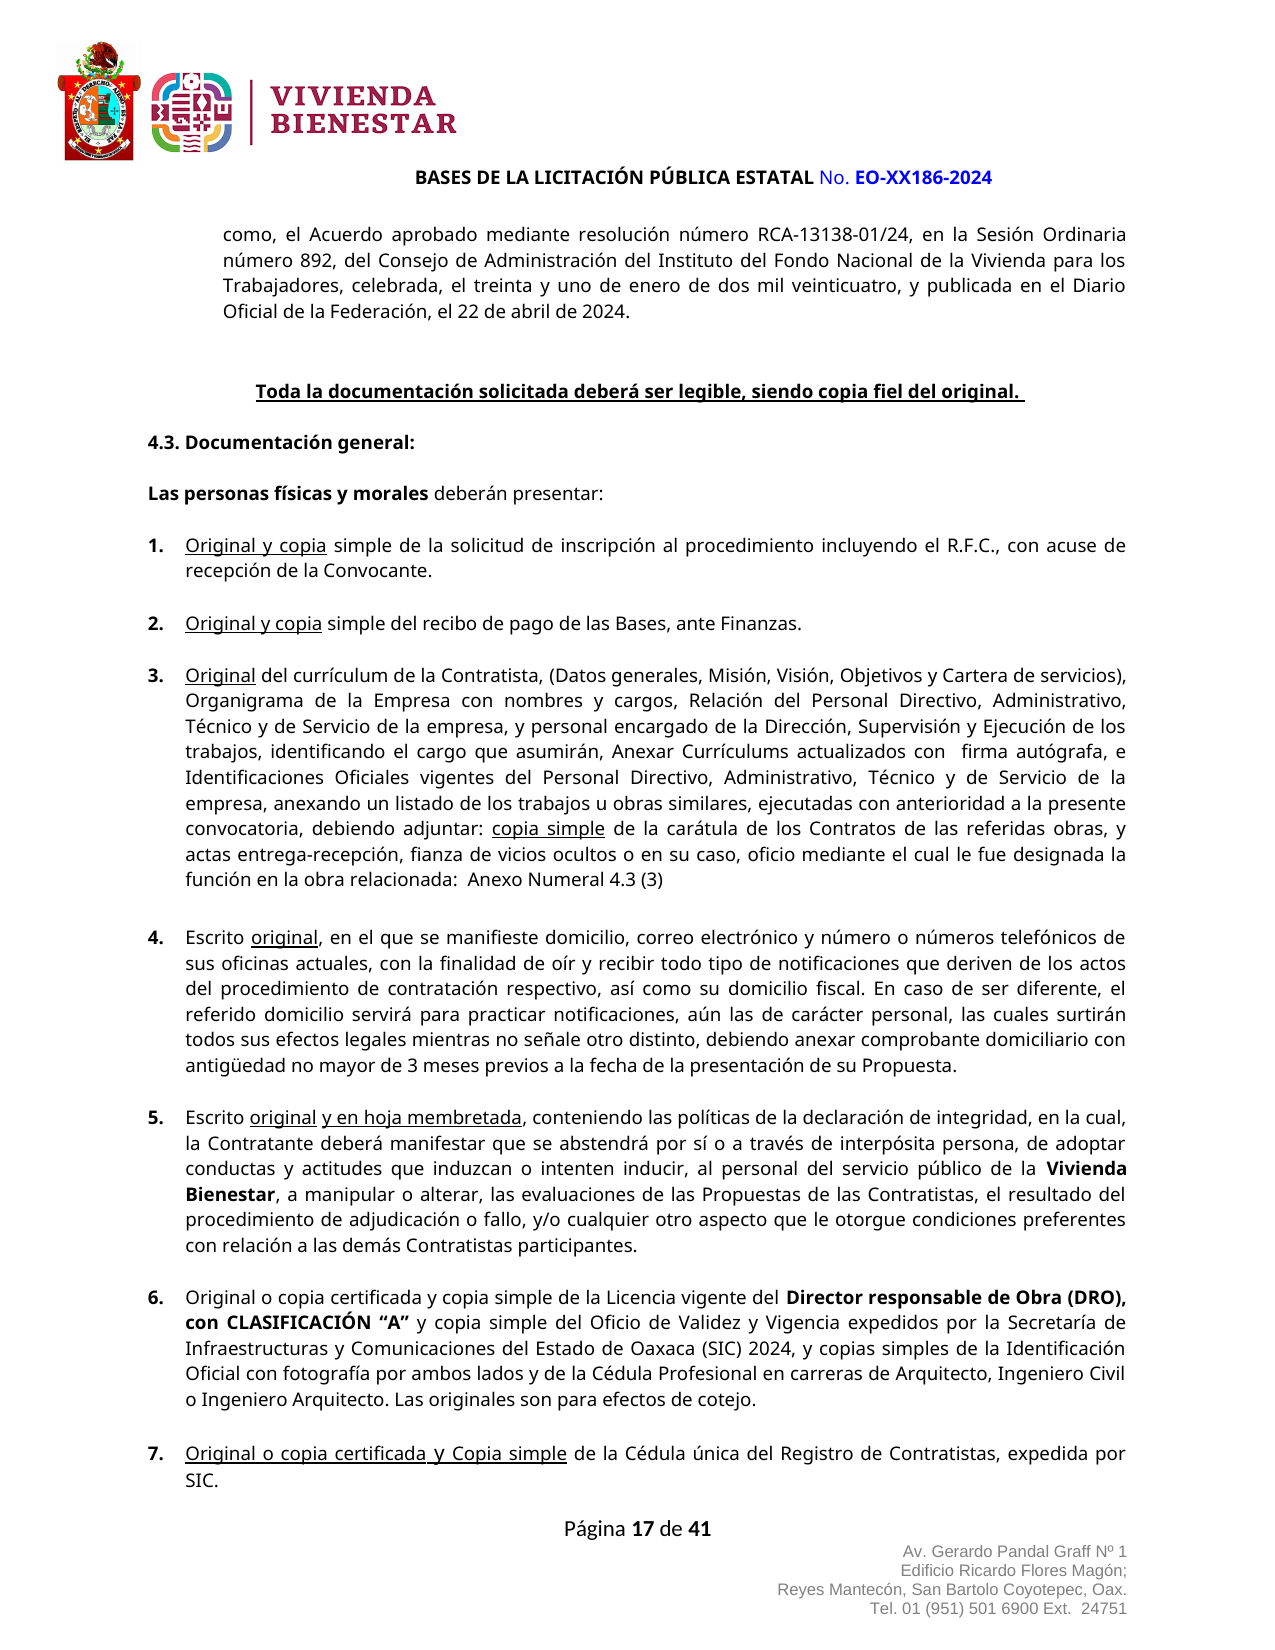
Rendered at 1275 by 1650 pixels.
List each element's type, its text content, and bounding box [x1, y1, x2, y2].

list Original o copia certificada y copia simple de la Licencia vigente del Director responsable de Obra (DRO), con CLASIFICACIÓN “A” y copia simple del Oficio de Validez y Vigencia expedidos por la Secretaría de Infraestructuras y Comunicaciones del Estado de Oaxaca (SIC) 2024, y copias simples de la Identificación Oficial con fotografía por ambos lados y de la Cédula Profesional en carreras de Arquitecto, Ingeniero Civil o Ingeniero Arquitecto. Las originales son para efectos de cotejo. [148, 1284, 1127, 1412]
text Las personas físicas y morales deberán presentar: [148, 480, 1127, 506]
text 4.3. Documentación general: [148, 429, 1127, 455]
picture [147, 64, 473, 161]
list Original o copia certificada y Copia simple de la Cédula única del Registro de Contratistas, expedida por SIC. [148, 1438, 1127, 1492]
picture [55, 41, 143, 163]
list Original y copia simple del recibo de pago de las Bases, ante Finanzas. [148, 610, 1127, 635]
list Original del currículum de la Contratista, (Datos generales, Misión, Visión, Objetivos y Cartera de servicios), Organigrama de la Empresa con nombres y cargos, Relación del Personal Directivo, Administrativo, Técnico y de Servicio de la empresa, y personal encargado de la Dirección, Supervisión y Ejecución de los trabajos, identificando el cargo que asumirán, Anexar Currículums actualizados con firma autógrafa, e Identificaciones Oficiales vigentes del Personal Directivo, Administrativo, Técnico y de Servicio de la empresa, anexando un listado de los trabajos u obras similares, ejecutadas con anterioridad a la presente convocatoria, debiendo adjuntar: copia simple de la carátula de los Contratos de las referidas obras, y actas entrega-recepción, fianza de vicios ocultos o en su caso, oficio mediante el cual le fue designada la función en la obra relacionada: Anexo Numeral 4.3 (3) [148, 662, 1127, 892]
list Escrito original y en hoja membretada, conteniendo las políticas de la declaración de integridad, en la cual, la Contratante deberá manifestar que se abstendrá por sí o a través de interpósita persona, de adoptar conductas y actitudes que induzcan o intenten inducir, al personal del servicio público de la Vivienda Bienestar, a manipular o alterar, las evaluaciones de las Propuestas de las Contratistas, el resultado del procedimiento de adjudicación o fallo, y/o cualquier otro aspecto que le otorgue condiciones preferentes con relación a las demás Contratistas participantes. [148, 1104, 1127, 1257]
list Escrito original, en el que se manifieste domicilio, correo electrónico y número o números telefónicos de sus oficinas actuales, con la finalidad de oír y recibir todo tipo de notificaciones que deriven de los actos del procedimiento de contratación respectivo, así como su domicilio fiscal. En caso de ser diferente, el referido domicilio servirá para practicar notificaciones, aún las de carácter personal, las cuales surtirán todos sus efectos legales mientras no señale otro distinto, debiendo anexar comprobante domiciliario con antigüedad no mayor de 3 meses previos a la fecha de la presentación de su Propuesta. [148, 924, 1127, 1077]
list Original y copia simple de la solicitud de inscripción al procedimiento incluyendo el R.F.C., con acuse de recepción de la Convocante. [148, 532, 1127, 583]
text Toda la documentación solicitada deberá ser legible, siendo copia fiel del original. [148, 378, 1127, 404]
